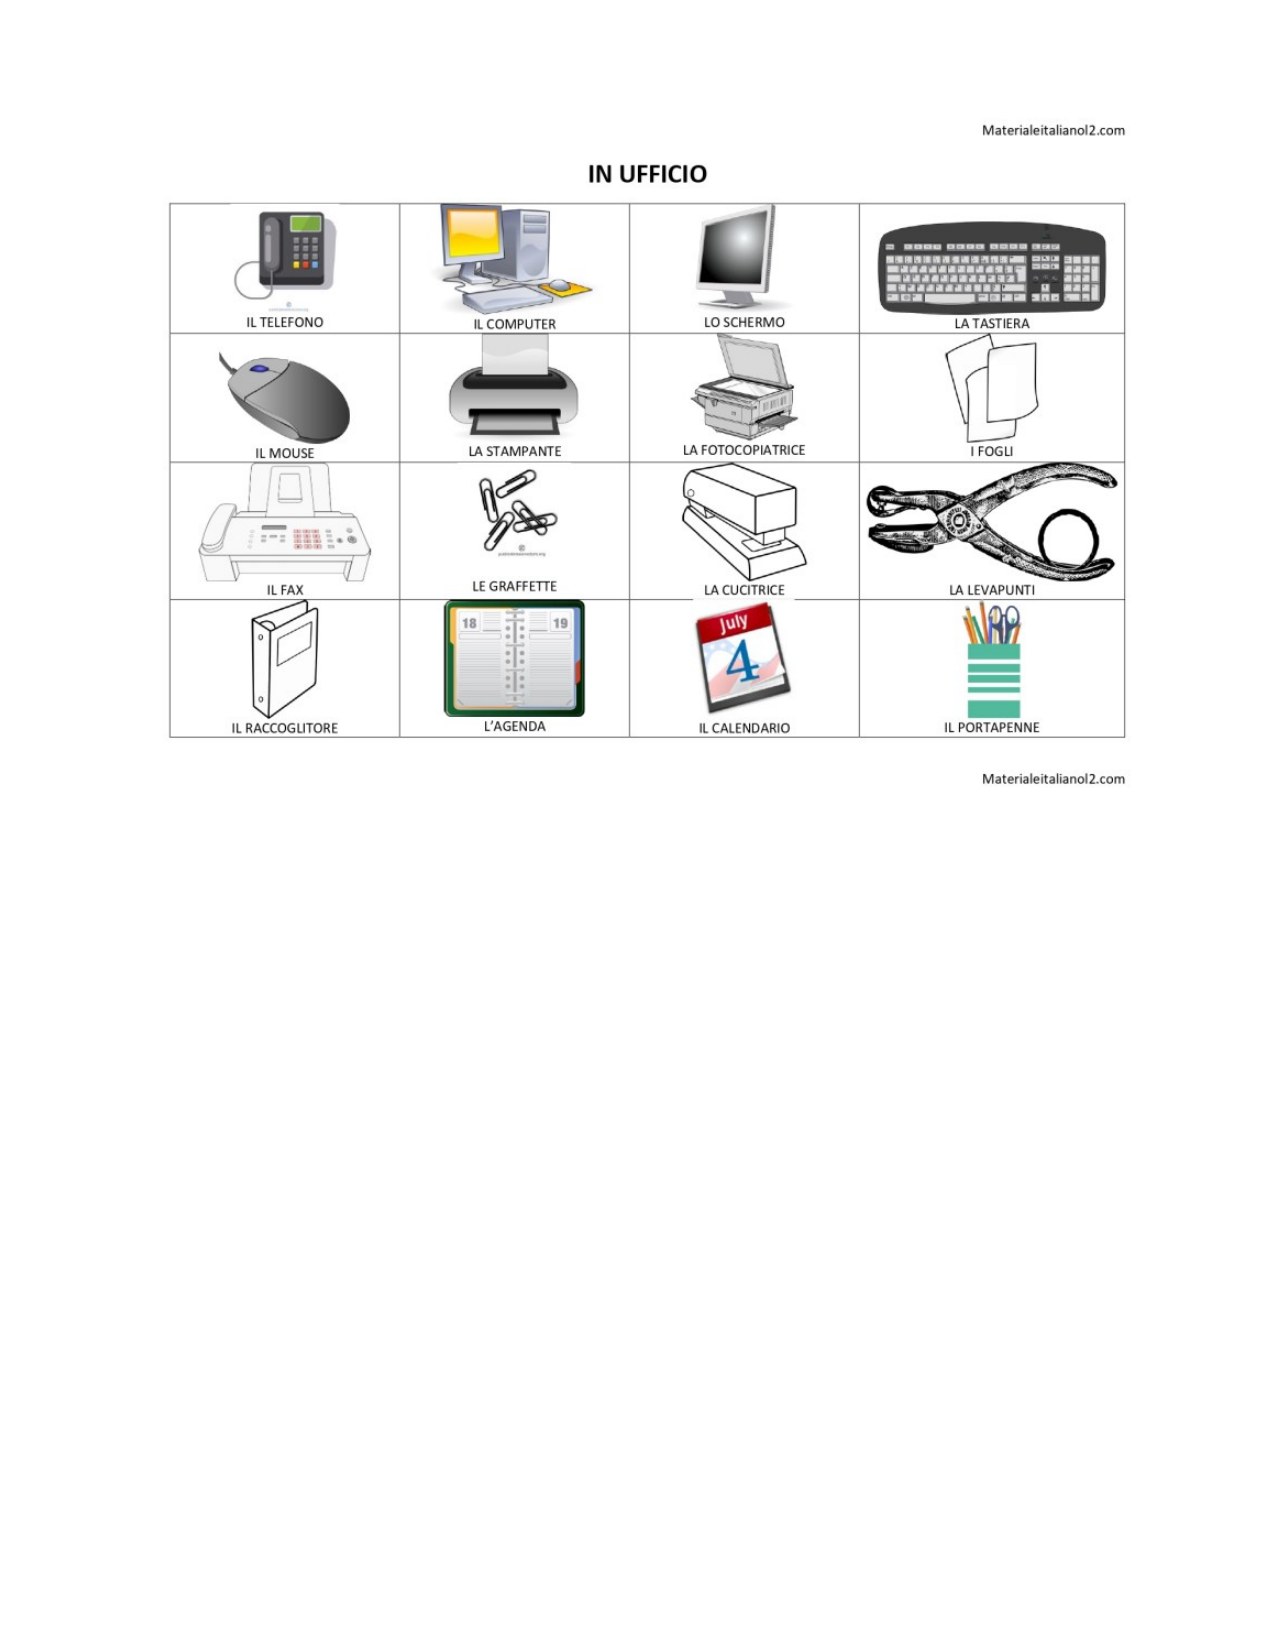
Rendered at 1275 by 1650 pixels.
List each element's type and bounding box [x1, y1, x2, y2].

picture [75, 75, 1200, 871]
